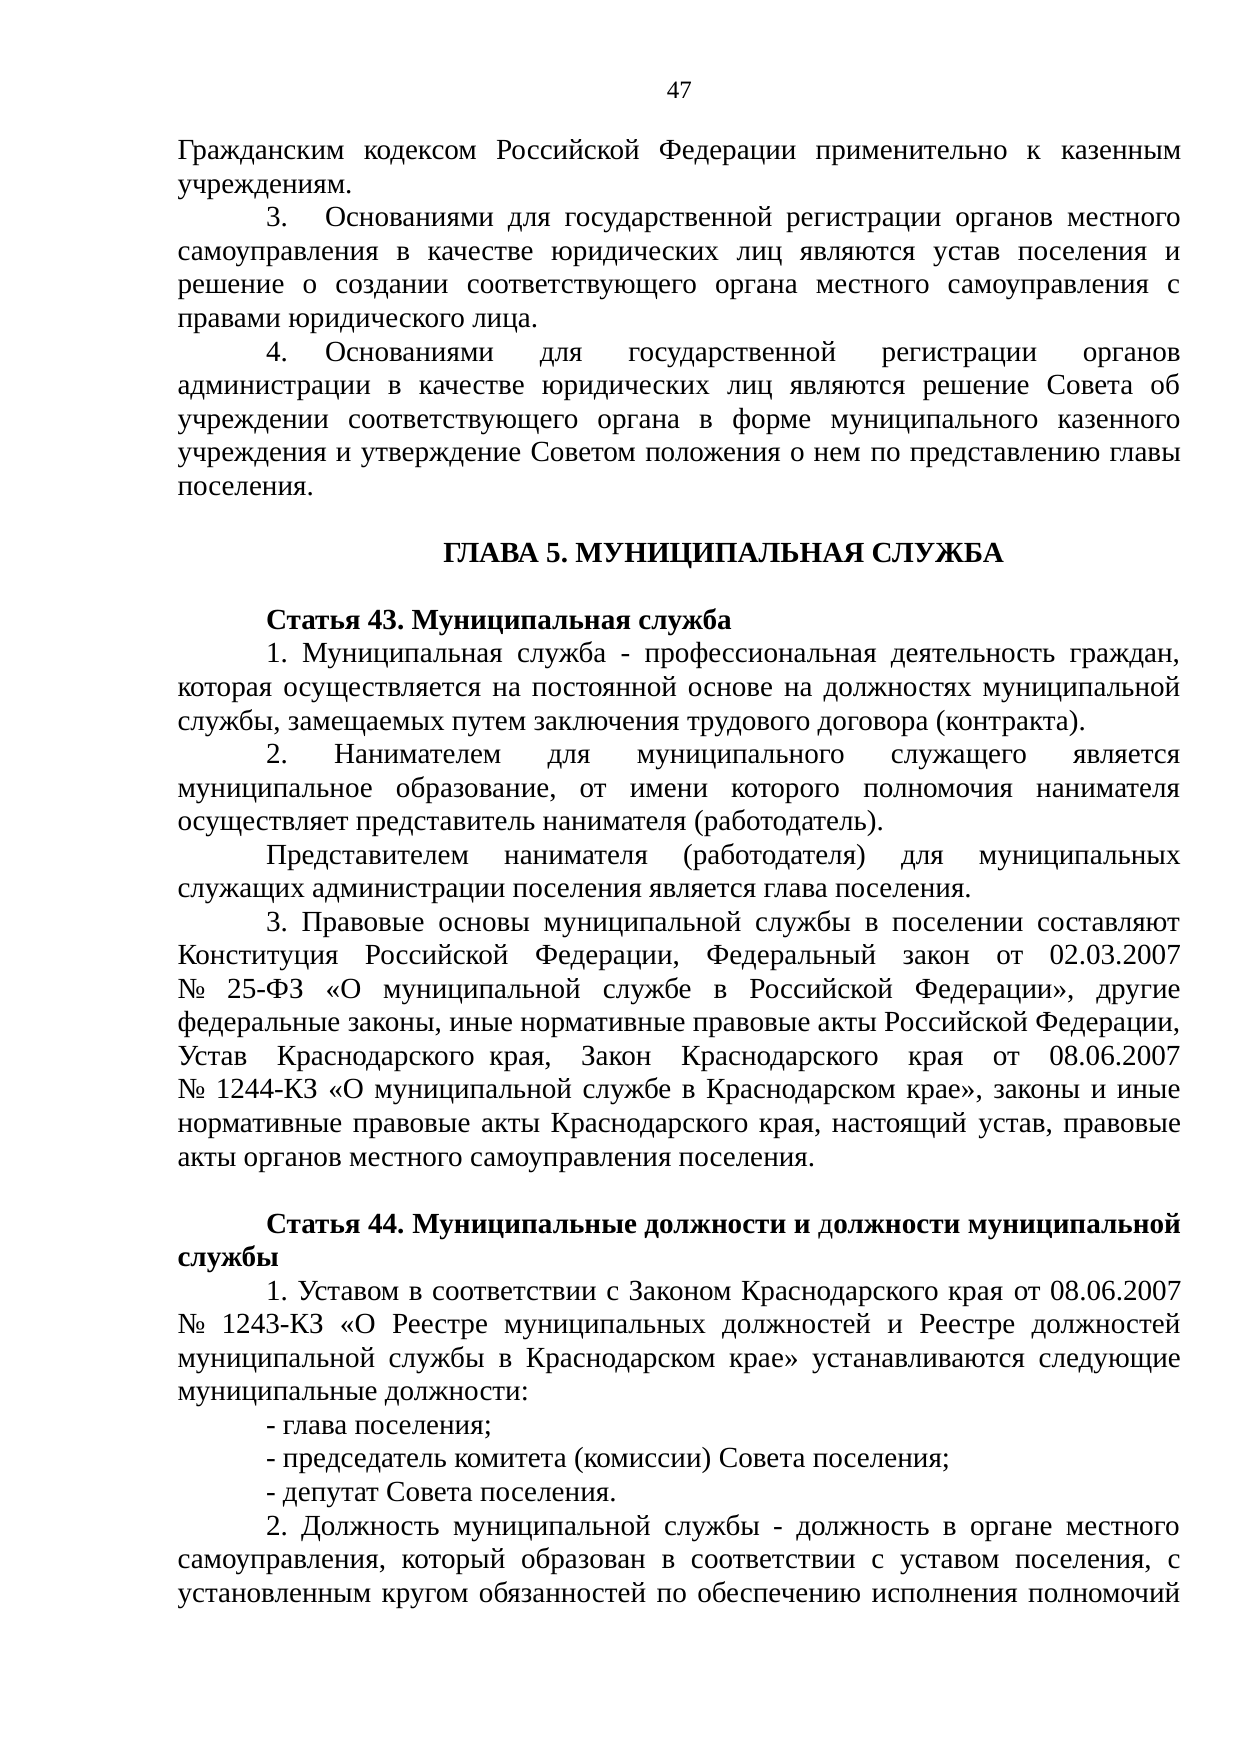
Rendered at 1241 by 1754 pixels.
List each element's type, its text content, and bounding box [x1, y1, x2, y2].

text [177, 1508, 1181, 1608]
text 1. Муниципальная служба - профессиональная деятельность граждан, которая осуществляется на постоянной основе на должностях муниципальной службы, замещаемых путем заключения трудового договора (контракта). [177, 636, 1181, 736]
text ГЛАВА 5. МУНИЦИПАЛЬНАЯ СЛУЖБА [177, 535, 1181, 568]
list Основаниями для государственной регистрации органов администрации в качестве юридических лиц являются решение Совета об учреждении соответствующего органа в форме муниципального казенного учреждения и утверждение Советом положения о нем по представлению главы поселения. [177, 334, 1181, 501]
text 3. Правовые основы муниципальной службы в поселении составляют Конституция Российской Федерации, Федеральный закон от 02.03.2007 № 25-ФЗ «О муниципальной службе в Российской Федерации», другие федеральные законы, иные нормативные правовые акты Российской Федерации, Устав Краснодарского края, Закон Краснодарского края от 08.06.2007 № 1244-КЗ «О муниципальной службе в Краснодарском крае», законы и иные нормативные правовые акты Краснодарского края, настоящий устав, правовые акты органов местного самоуправления поселения. [177, 904, 1181, 1172]
text 1. Уставом в соответствии с Законом Краснодарского края от 08.06.2007 № 1243-КЗ «О Реестре муниципальных должностей и Реестре должностей муниципальной службы в Краснодарском крае» устанавливаются следующие муниципальные должности: [177, 1273, 1181, 1407]
text - председатель комитета (комиссии) Совета поселения; [177, 1441, 1181, 1474]
text - депутат Совета поселения. [177, 1474, 1181, 1508]
text Представителем нанимателя (работодателя) для муниципальных служащих администрации поселения является глава поселения. [177, 837, 1181, 904]
list Основаниями для государственной регистрации органов местного самоуправления в качестве юридических лиц являются устав поселения и решение о создании соответствующего органа местного самоуправления с правами юридического лица. [177, 199, 1181, 334]
text - глава поселения; [177, 1407, 1181, 1441]
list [177, 132, 1181, 199]
subtitle Статья 43. Муниципальная служба [177, 602, 1181, 636]
text 2. Нанимателем для муниципального служащего является муниципальное образование, от имени которого полномочия нанимателя осуществляет представитель нанимателя (работодатель). [177, 736, 1181, 837]
text Статья 44. Муниципальные должности и должности муниципальной службы [177, 1206, 1181, 1273]
